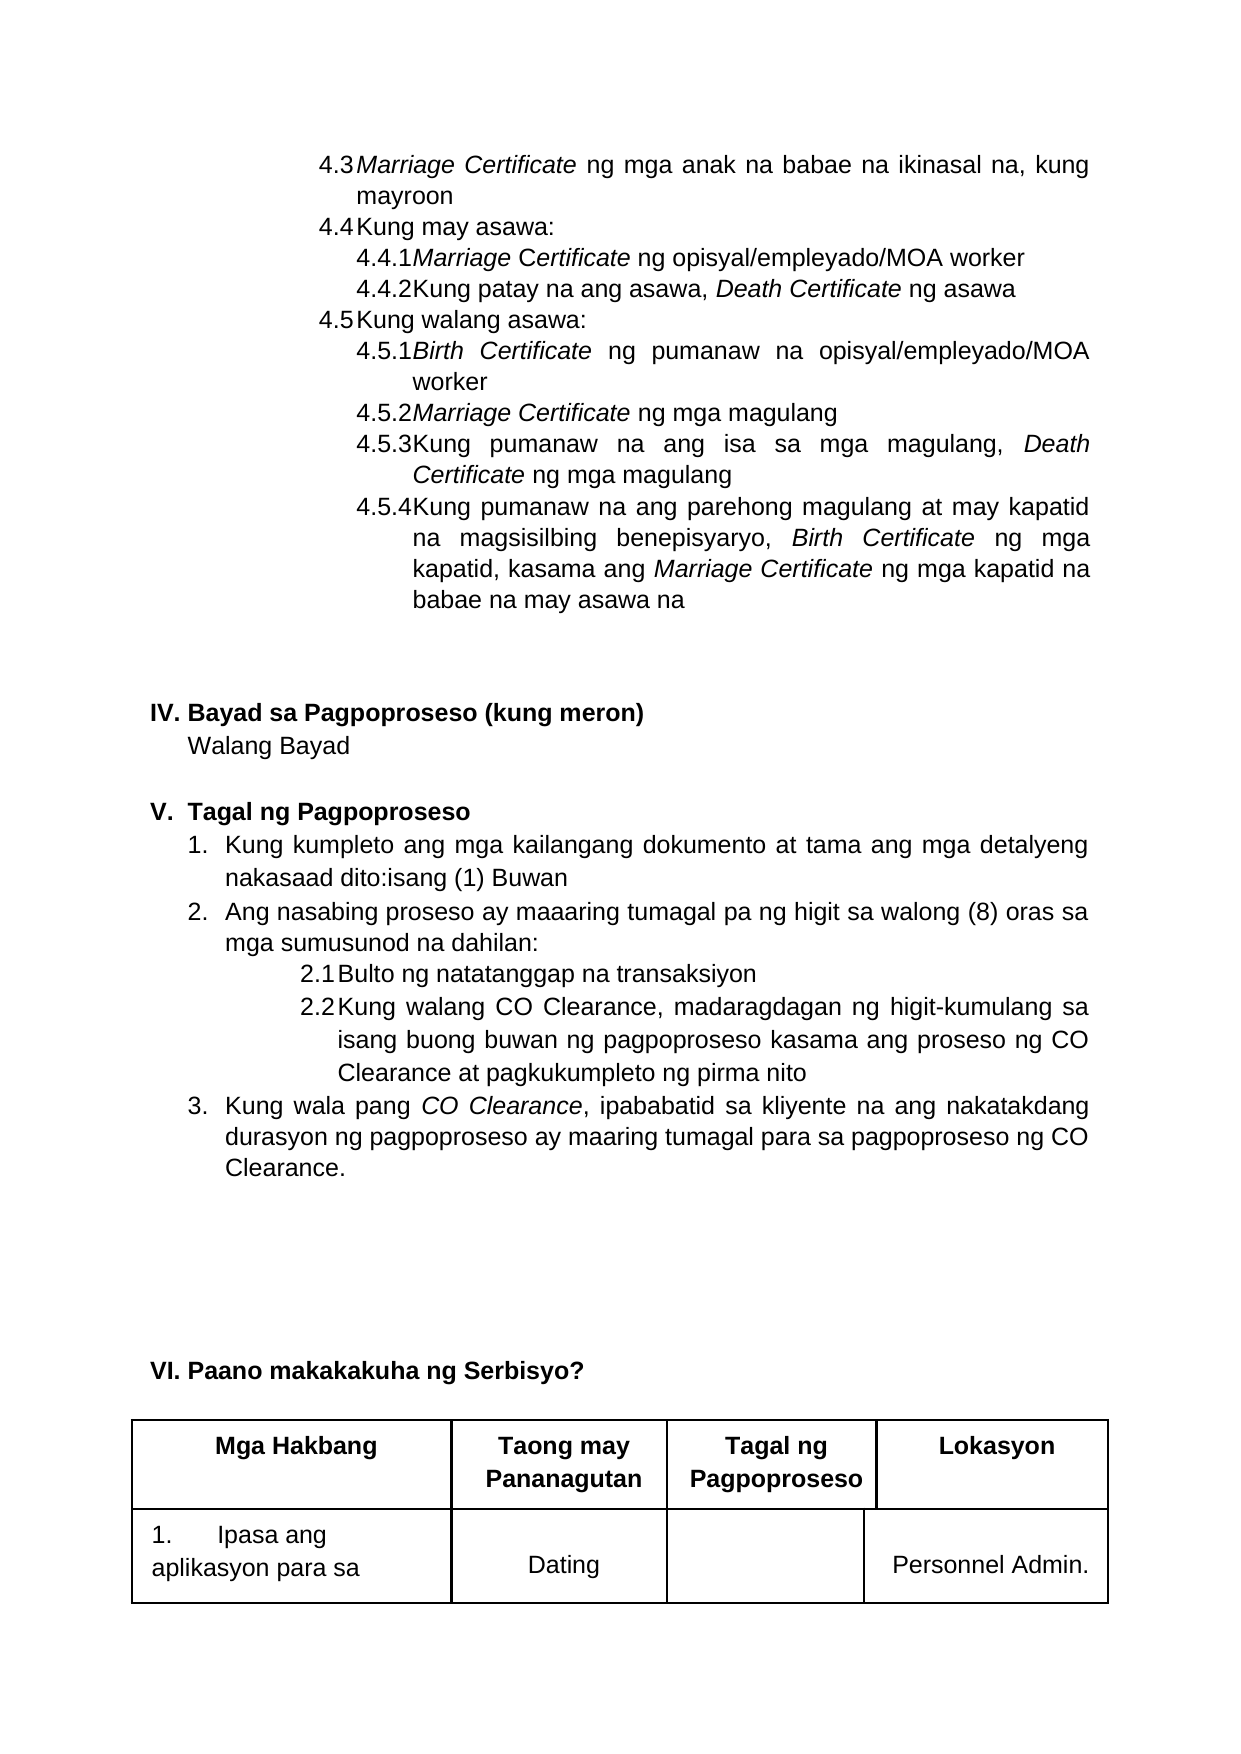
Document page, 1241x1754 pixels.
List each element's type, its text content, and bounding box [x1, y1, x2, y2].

list Marriage Certificate ng mga magulang [356, 398, 1090, 427]
table_cell [668, 1510, 863, 1602]
table_header Mga Hakbang [133, 1421, 450, 1507]
list Kung walang CO Clearance, madaragdagan ng higit-kumulang sa isang buong buwan ng pagpoproseso kasama ang proseso ng CO Clearance at pagkukumpleto ng pirma nito [300, 992, 1090, 1086]
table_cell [133, 1510, 450, 1602]
list Kung wala pang CO Clearance, ipababatid sa kliyente na ang nakatakdang durasyon ng pagpoproseso ay maaring tumagal para sa pagpoproseso ng CO Clearance. [187, 1091, 1090, 1181]
list Kung walang asawa: [319, 305, 1090, 334]
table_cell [453, 1510, 666, 1602]
list Marriage Certificate ng mga anak na babae na ikinasal na, kung mayroon [319, 150, 1090, 210]
list Kung may asawa: [319, 212, 1090, 241]
text Walang Bayad [187, 731, 1090, 760]
list Kung pumanaw na ang parehong magulang at may kapatid na magsisilbing benepisyaryo, Birth Certificate ng mga kapatid, kasama ang Marriage Certificate ng mga kapatid na babae na may asawa na [356, 491, 1090, 613]
list Ang nasabing proseso ay maaaring tumagal pa ng higit sa walong (8) oras sa mga sumusunod na dahilan: [187, 896, 1090, 956]
list Kung pumanaw na ang isa sa mga magulang, Death Certificate ng mga magulang [356, 429, 1090, 489]
list Kung kumpleto ang mga kailangang dokumento at tama ang mga detalyeng nakasaad dito:isang (1) Buwan [187, 830, 1090, 892]
text VI. Paano makakakuha ng Serbisyo? [150, 1356, 1090, 1384]
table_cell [865, 1510, 1107, 1602]
list Marriage Certificate ng opisyal/empleyado/MOA worker [356, 243, 1090, 272]
text V. Tagal ng Pagpoproseso [150, 797, 1090, 826]
table_header Taong may Pananagutan [453, 1421, 666, 1507]
list Birth Certificate ng pumanaw na opisyal/empleyado/MOA worker [356, 336, 1090, 396]
text IV. Bayad sa Pagpoproseso (kung meron) [150, 698, 1090, 727]
table_header Lokasyon [878, 1421, 1107, 1507]
list Kung patay na ang asawa, Death Certificate ng asawa [356, 274, 1090, 303]
table_header Tagal ng Pagpoproseso [668, 1421, 875, 1507]
list Bulto ng natatanggap na transaksiyon [300, 958, 1090, 987]
